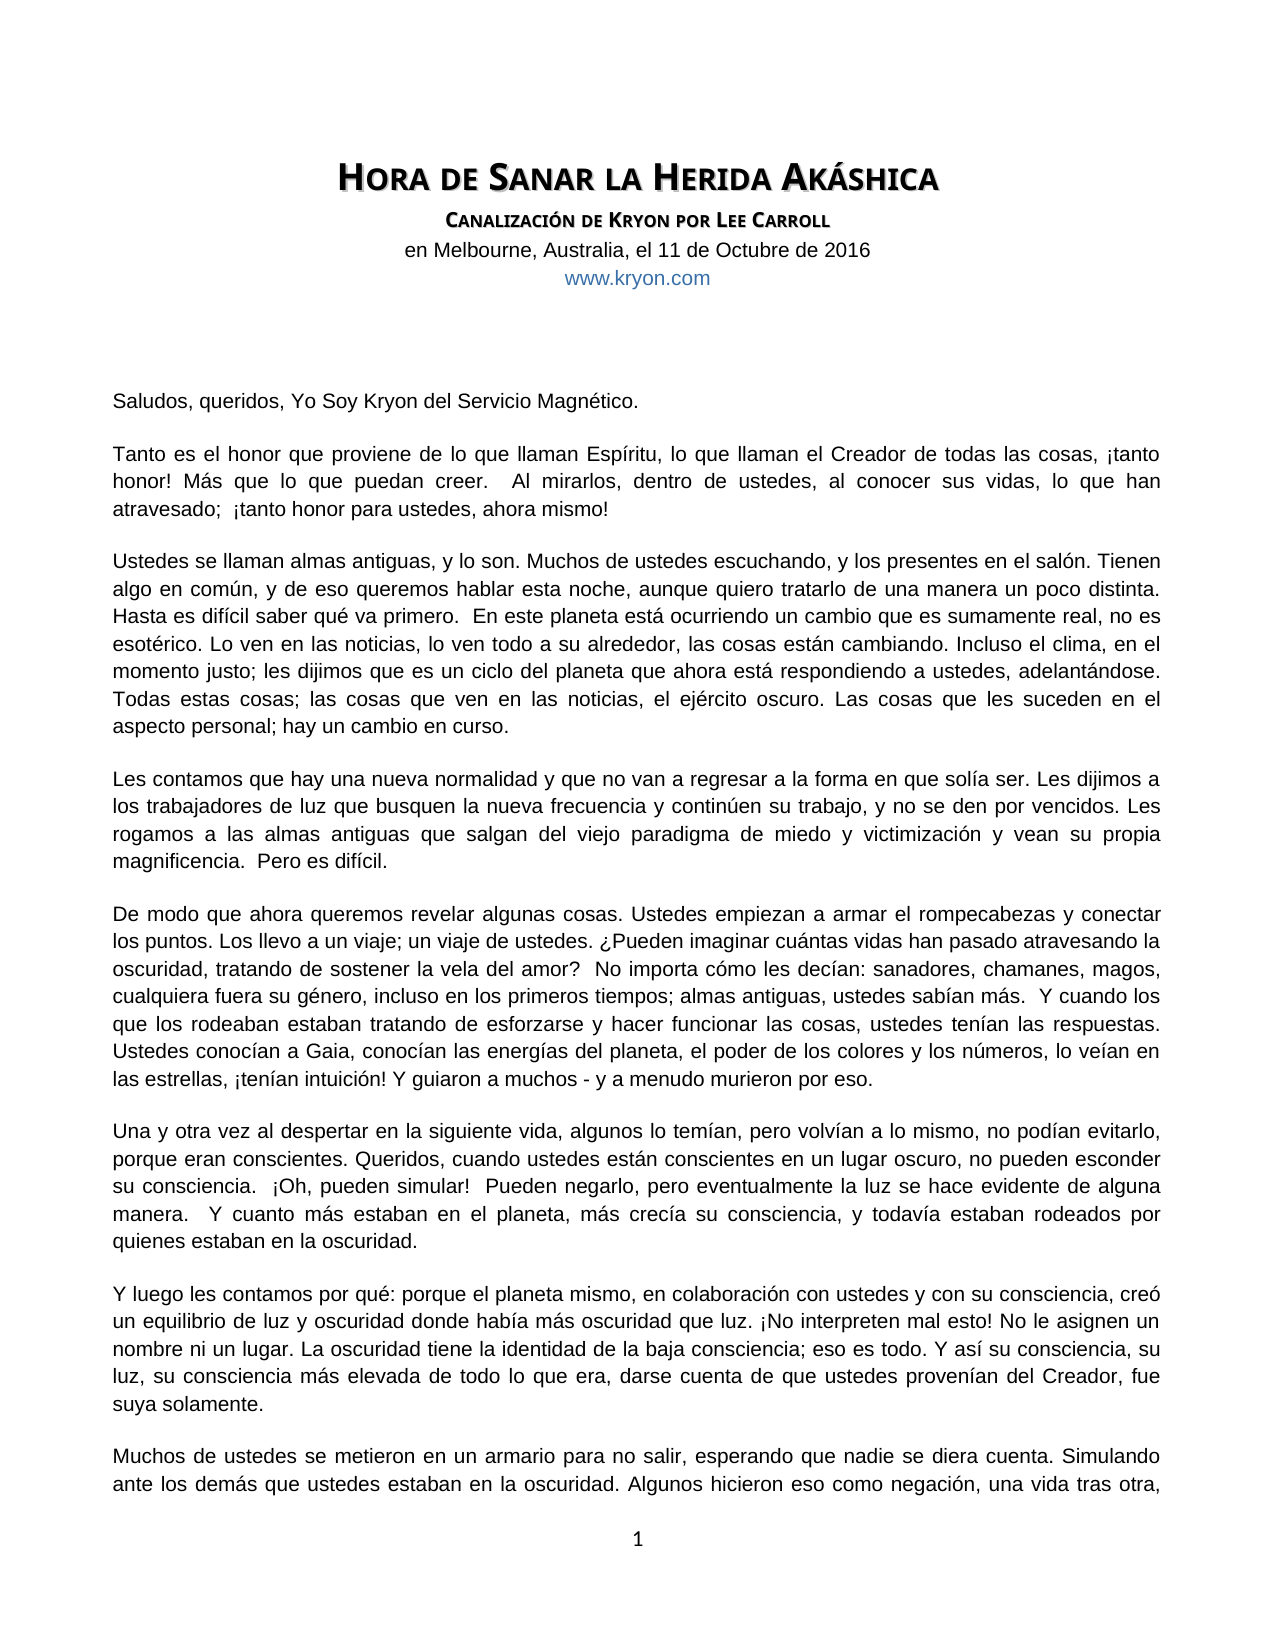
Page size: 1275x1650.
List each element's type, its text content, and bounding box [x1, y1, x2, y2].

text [112, 1444, 1162, 1496]
text Les contamos que hay una nueva normalidad y que no van a regresar a la forma en que solía ser. Les dijimos a los trabajadores de luz que busquen la nueva frecuencia y continúen su trabajo, y no se den por vencidos. Les rogamos a las almas antiguas que salgan del viejo paradigma de miedo y victimización y vean su propia magnificencia. Pero es difícil. [112, 767, 1162, 873]
text Una y otra vez al despertar en la siguiente vida, algunos lo temían, pero volvían a lo mismo, no podían evitarlo, porque eran conscientes. Queridos, cuando ustedes están conscientes en un lugar oscuro, no pueden esconder su consciencia. ¡Oh, pueden simular! Pueden negarlo, pero eventualmente la luz se hace evidente de alguna manera. Y cuanto más estaban en el planeta, más crecía su consciencia, y todavía estaban rodeados por quienes estaban en la oscuridad. [112, 1119, 1162, 1253]
text Hora de Sanar la Herida Akáshica Canalización de Kryon por Lee Carroll [112, 150, 1162, 234]
text en Melbourne, Australia, el 11 de Octubre de 2016 www.kryon.com [112, 238, 1162, 289]
text Tanto es el honor que proviene de lo que llaman Espíritu, lo que llaman el Creador de todas las cosas, ¡tanto honor! Más que lo que puedan creer. Al mirarlos, dentro de ustedes, al conocer sus vidas, lo que han atravesado; ¡tanto honor para ustedes, ahora mismo! [112, 442, 1162, 521]
text Ustedes se llaman almas antiguas, y lo son. Muchos de ustedes escuchando, y los presentes en el salón. Tienen algo en común, y de eso queremos hablar esta noche, aunque quiero tratarlo de una manera un poco distinta. Hasta es difícil saber qué va primero. En este planeta está ocurriendo un cambio que es sumamente real, no es esotérico. Lo ven en las noticias, lo ven todo a su alrededor, las cosas están cambiando. Incluso el clima, en el momento justo; les dijimos que es un ciclo del planeta que ahora está respondiendo a ustedes, adelantándose. Todas estas cosas; las cosas que ven en las noticias, el ejército oscuro. Las cosas que les suceden en el aspecto personal; hay un cambio en curso. [112, 549, 1162, 738]
text De modo que ahora queremos revelar algunas cosas. Ustedes empiezan a armar el rompecabezas y conectar los puntos. Los llevo a un viaje; un viaje de ustedes. ¿Pueden imaginar cuántas vidas han pasado atravesando la oscuridad, tratando de sostener la vela del amor? No importa cómo les decían: sanadores, chamanes, magos, cualquiera fuera su género, incluso en los primeros tiempos; almas antiguas, ustedes sabían más. Y cuando los que los rodeaban estaban tratando de esforzarse y hacer funcionar las cosas, ustedes tenían las respuestas. Ustedes conocían a Gaia, conocían las energías del planeta, el poder de los colores y los números, lo veían en las estrellas, ¡tenían intuición! Y guiaron a muchos - y a menudo murieron por eso. [112, 902, 1162, 1091]
text Y luego les contamos por qué: porque el planeta mismo, en colaboración con ustedes y con su consciencia, creó un equilibrio de luz y oscuridad donde había más oscuridad que luz. ¡No interpreten mal esto! No le asignen un nombre ni un lugar. La oscuridad tiene la identidad de la baja consciencia; eso es todo. Y así su consciencia, su luz, su consciencia más elevada de todo lo que era, darse cuenta de que ustedes provenían del Creador, fue suya solamente. [112, 1282, 1162, 1416]
text Saludos, queridos, Yo Soy Kryon del Servicio Magnético. [112, 362, 1162, 413]
